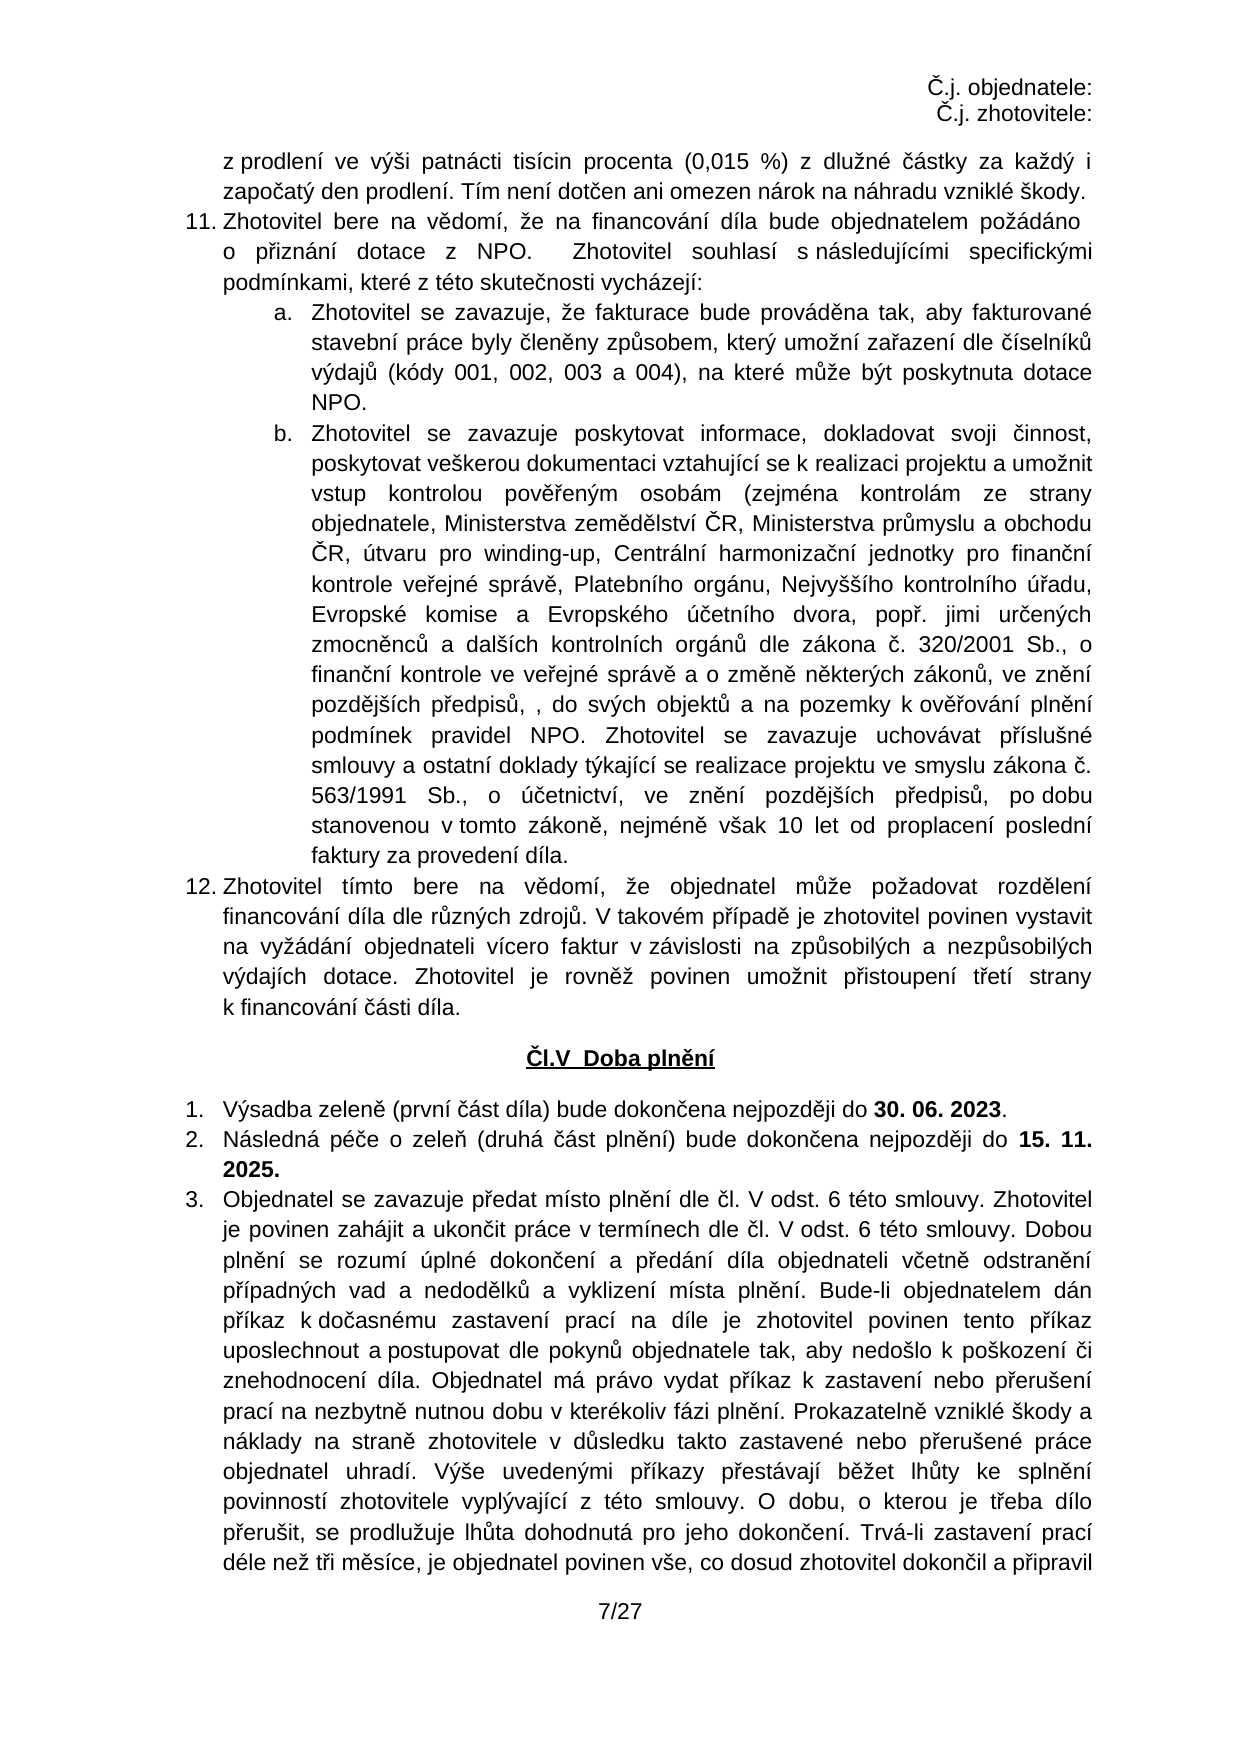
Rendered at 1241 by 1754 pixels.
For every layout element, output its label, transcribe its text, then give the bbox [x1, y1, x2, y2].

list Zhotovitel tímto bere na vědomí, že objednatel může požadovat rozdělení financování díla dle různých zdrojů. V takovém případě je zhotovitel povinen vystavit na vyžádání objednateli vícero faktur v závislosti na způsobilých a nezpůsobilých výdajích dotace. Zhotovitel je rovněž povinen umožnit přistoupení třetí strany k financování části díla. [185, 873, 1093, 1020]
list Zhotovitel se zavazuje, že fakturace bude prováděna tak, aby fakturované stavební práce byly členěny způsobem, který umožní zařazení dle číselníků výdajů (kódy 001, 002, 003 a 004), na které může být poskytnuta dotace NPO. [274, 299, 1093, 416]
list Zhotovitel se zavazuje poskytovat informace, dokladovat svoji činnost, poskytovat veškerou dokumentaci vztahující se k realizaci projektu a umožnit vstup kontrolou pověřeným osobám (zejména kontrolám ze strany objednatele, Ministerstva zemědělství ČR, Ministerstva průmyslu a obchodu ČR, útvaru pro winding-up, Centrální harmonizační jednotky pro finanční kontrole veřejné správě, Platebního orgánu, Nejvyššího kontrolního úřadu, Evropské komise a Evropského účetního dvora, popř. jimi určených zmocněnců a dalších kontrolních orgánů dle zákona č. 320/2001 Sb., o finanční kontrole ve veřejné správě a o změně některých zákonů, ve znění pozdějších předpisů, , do svých objektů a na pozemky k ověřování plnění podmínek pravidel NPO. Zhotovitel se zavazuje uchovávat příslušné smlouvy a ostatní doklady týkající se realizace projektu ve smyslu zákona č. 563/1991 Sb., o účetnictví, ve znění pozdějších předpisů, po dobu stanovenou v tomto zákoně, nejméně však 10 let od proplacení poslední faktury za provedení díla. [274, 419, 1093, 869]
list Zhotovitel bere na vědomí, že na financování díla bude objednatelem požádáno o přiznání dotace z NPO. Zhotovitel souhlasí s následujícími specifickými podmínkami, které z této skutečnosti vycházejí: [185, 208, 1093, 295]
text Čl.V Doba plnění [148, 1044, 1093, 1071]
list Následná péče o zeleň (druhá část plnění) bude dokončena nejpozději do 15. 11. 2025. [185, 1126, 1093, 1182]
list Výsadba zeleně (první část díla) bude dokončena nejpozději do 30. 06. 2023. [185, 1096, 1093, 1122]
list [185, 1186, 1093, 1575]
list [185, 148, 1093, 204]
